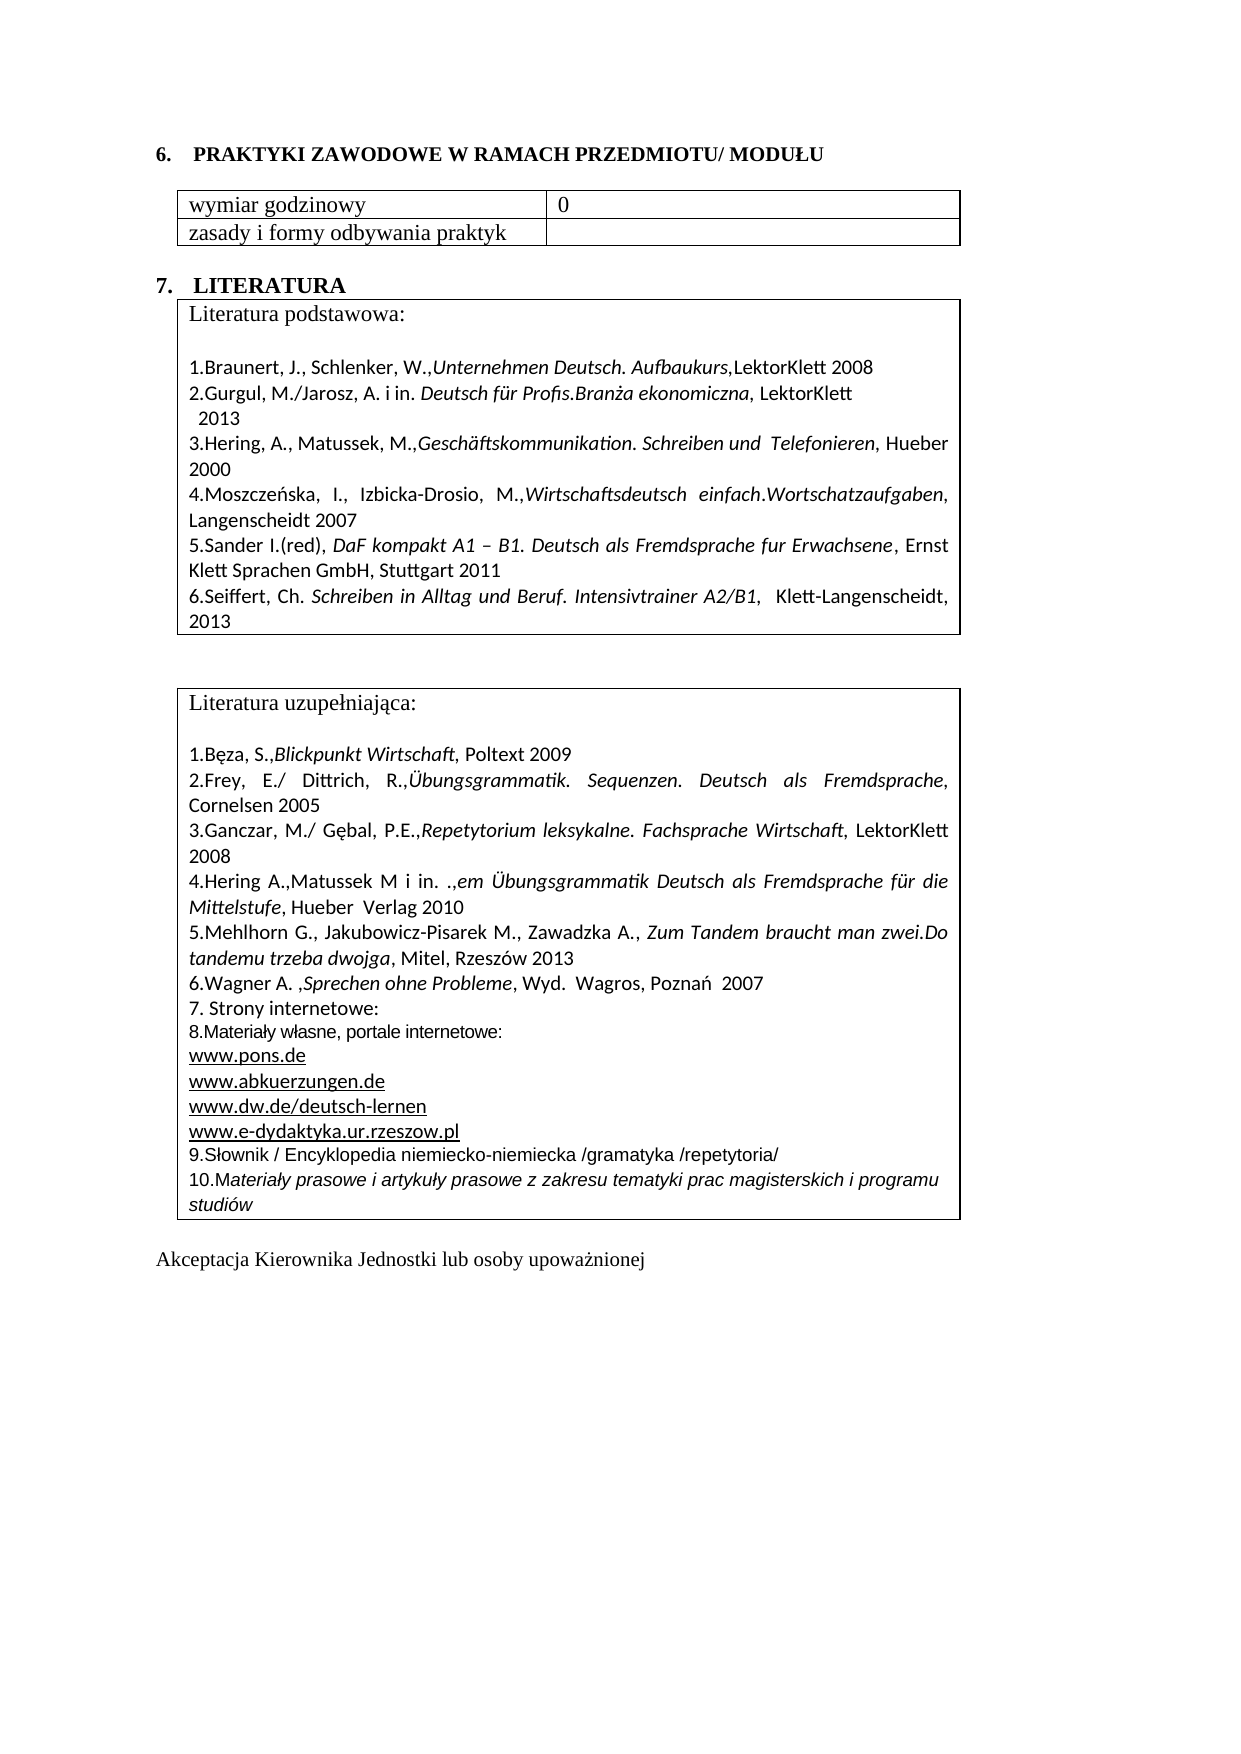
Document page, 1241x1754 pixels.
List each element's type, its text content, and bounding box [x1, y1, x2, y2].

table_header 0 [547, 191, 959, 218]
table_header Literatura podstawowa: 1.Braunert, J., Schlenker, W.,Unternehmen Deutsch. Aufbaukurs,LektorKlett 2008 2.Gurgul, M./Jarosz, A. i in. Deutsch für Profis.Branża ekonomiczna, LektorKlett 2013 3.Hering, A., Matussek, M.,Geschäftskommunikation. Schreiben und Telefonieren, Hueber 2000 4.Moszczeńska, I., Izbicka-Drosio, M.,Wirtschaftsdeutsch einfach.Wortschatzaufgaben, Langenscheidt 2007 5.Sander I.(red), DaF kompakt A1 – B1. Deutsch als Fremdsprache fur Erwachsene, Ernst Klett Sprachen GmbH, Stuttgart 2011 6.Seiffert, Ch. Schreiben in Alltag und Beruf. Intensivtrainer A2/B1, Klett-Langenscheidt, 2013 [178, 300, 959, 634]
text Akceptacja Kierownika Jednostki lub osoby upoważnionej [156, 1247, 1122, 1271]
list PRAKTYKI ZAWODOWE W RAMACH PRZEDMIOTU/ MODUŁU [156, 142, 1122, 166]
table_cell [547, 219, 959, 245]
list LITERATURA [156, 272, 1122, 299]
table_cell zasady i formy odbywania praktyk [178, 219, 546, 245]
table_header wymiar godzinowy [178, 191, 546, 218]
table_header Literatura uzupełniająca: 1.Bęza, S.,Blickpunkt Wirtschaft, Poltext 2009 2.Frey, E./ Dittrich, R.,Übungsgrammatik. Sequenzen. Deutsch als Fremdsprache, Cornelsen 2005 3.Ganczar, M./ Gębal, P.E.,Repetytorium leksykalne. Fachsprache Wirtschaft, LektorKlett 2008 4.Hering A.,Matussek M i in. .,em Übungsgrammatik Deutsch als Fremdsprache für die Mittelstufe, Hueber Verlag 2010 5.Mehlhorn G., Jakubowicz-Pisarek M., Zawadzka A., Zum Tandem braucht man zwei.Do tandemu trzeba dwojga, Mitel, Rzeszów 2013 6.Wagner A. ,Sprechen ohne Probleme, Wyd. Wagros, Poznań 2007 7. Strony internetowe: 8.Materiały własne, portale internetowe: www.pons.de www.abkuerzungen.de www.dw.de/deutsch-lernen www.e-dydaktyka.ur.rzeszow.pl 9.Słownik / Encyklopedia niemiecko-niemiecka /gramatyka /repetytoria/ 10.Materiały prasowe i artykuły prasowe z zakresu tematyki prac magisterskich i programu studiów [178, 689, 959, 1219]
